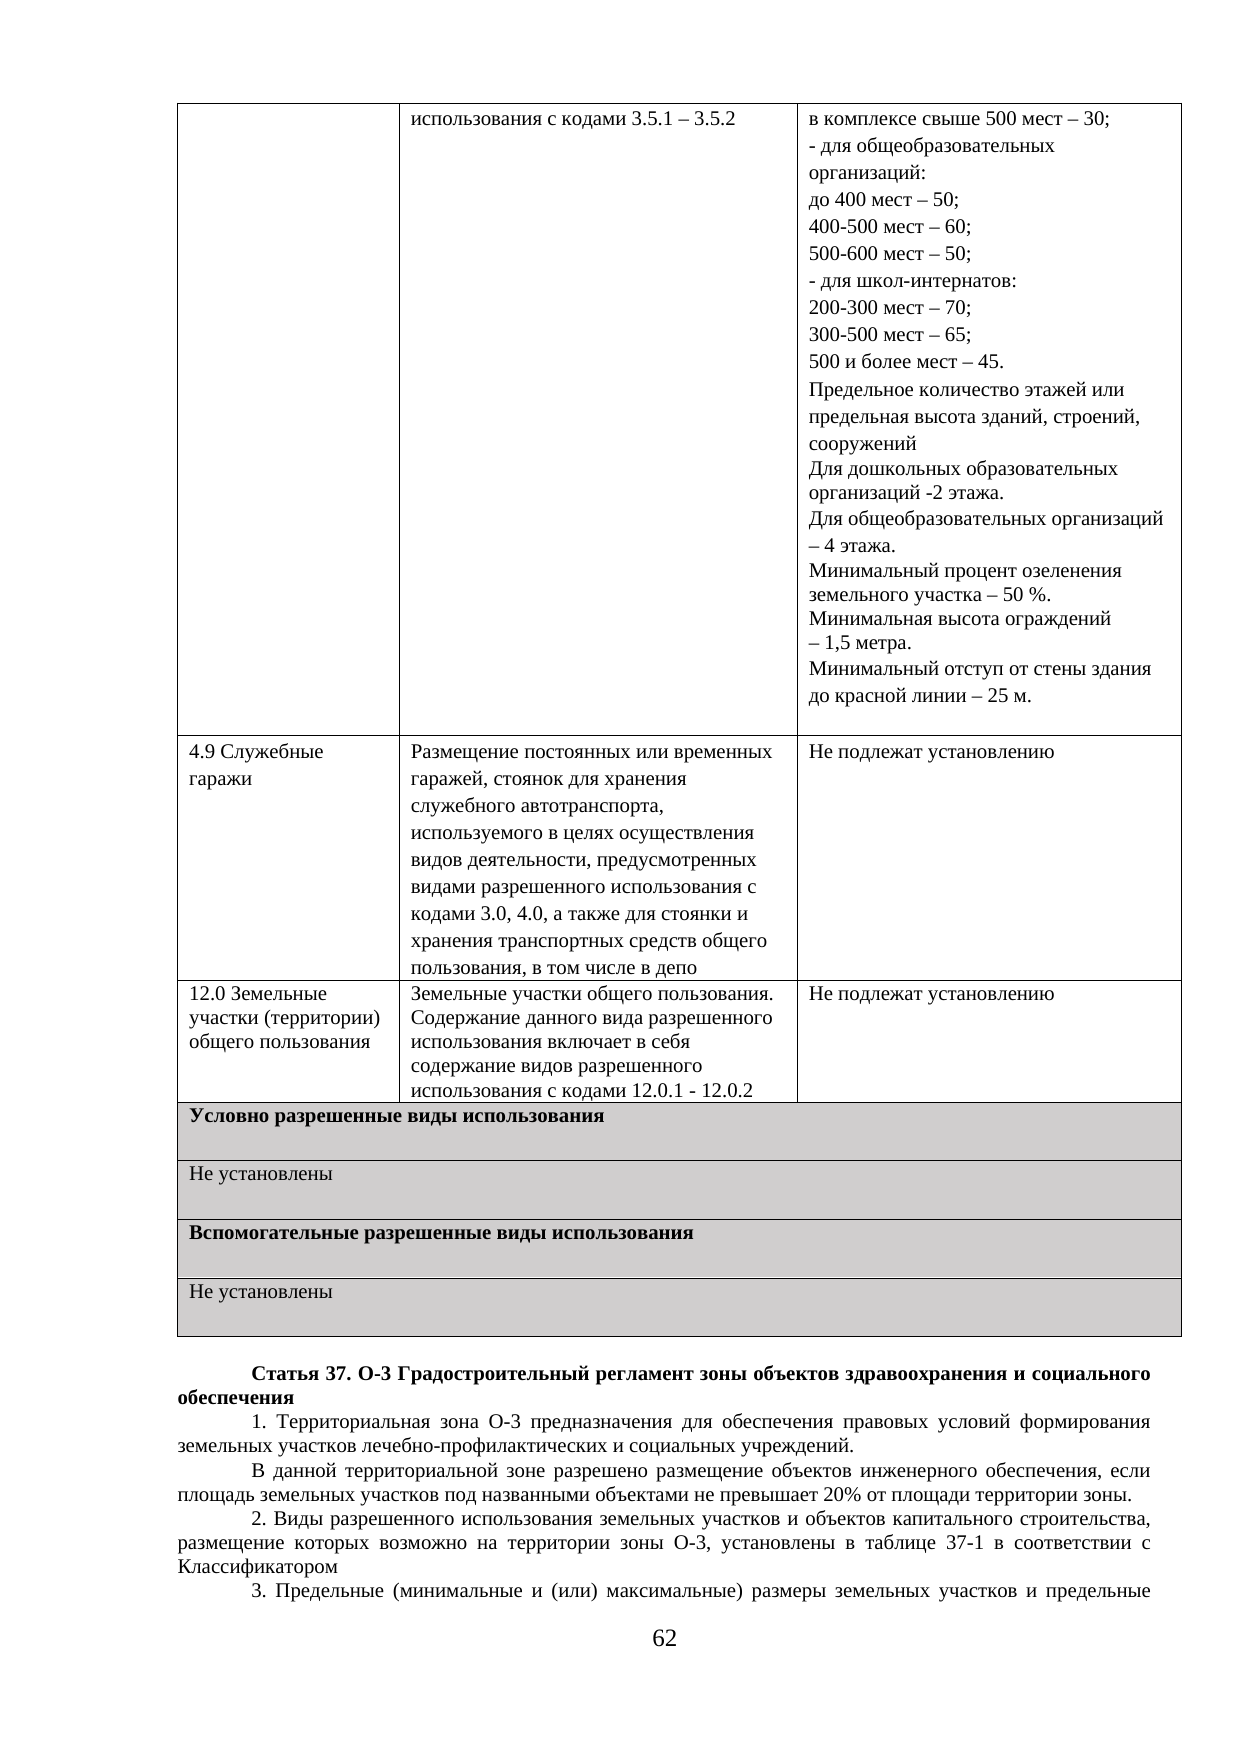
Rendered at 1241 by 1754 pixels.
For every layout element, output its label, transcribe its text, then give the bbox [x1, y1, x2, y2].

table_cell Не установлены [178, 1279, 1181, 1336]
text В данной территориальной зоне разрешено размещение объектов инженерного обеспечения, если площадь земельных участков под названными объектами не превышает 20% от площади территории зоны. [177, 1457, 1152, 1506]
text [177, 1578, 1152, 1602]
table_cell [178, 104, 399, 735]
text 2. Виды разрешенного использования земельных участков и объектов капитального строительства, размещение которых возможно на территории зоны О-3, установлены в таблице 37-1 в соответствии с Классификатором [177, 1506, 1152, 1578]
text 1. Территориальная зона О-3 предназначения для обеспечения правовых условий формирования земельных участков лечебно-профилактических и социальных учреждений. [177, 1409, 1152, 1457]
table_cell Размещение постоянных или временных гаражей, стоянок для хранения служебного автотранспорта, используемого в целях осуществления видов деятельности, предусмотренных видами разрешенного использования с кодами 3.0, 4.0, а также для стоянки и хранения транспортных средств общего пользования, в том числе в депо [400, 736, 797, 980]
table_cell Не установлены [178, 1161, 1181, 1219]
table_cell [400, 104, 797, 735]
table_cell Не подлежат установлению [798, 736, 1181, 980]
table_cell Не подлежат установлению [798, 981, 1181, 1102]
table_cell Земельные участки общего пользования. Содержание данного вида разрешенного использования включает в себя содержание видов разрешенного использования с кодами 12.0.1 - 12.0.2 [400, 981, 797, 1102]
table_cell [798, 104, 1181, 735]
table_cell Вспомогательные разрешенные виды использования [178, 1220, 1181, 1277]
table_cell Условно разрешенные виды использования [178, 1103, 1181, 1160]
text Статья 37. О-3 Градостроительный регламент зоны объектов здравоохранения и социального обеспечения [177, 1361, 1152, 1409]
table_cell 12.0 Земельные участки (территории) общего пользования [178, 981, 399, 1102]
table_cell 4.9 Служебные гаражи [178, 736, 399, 980]
